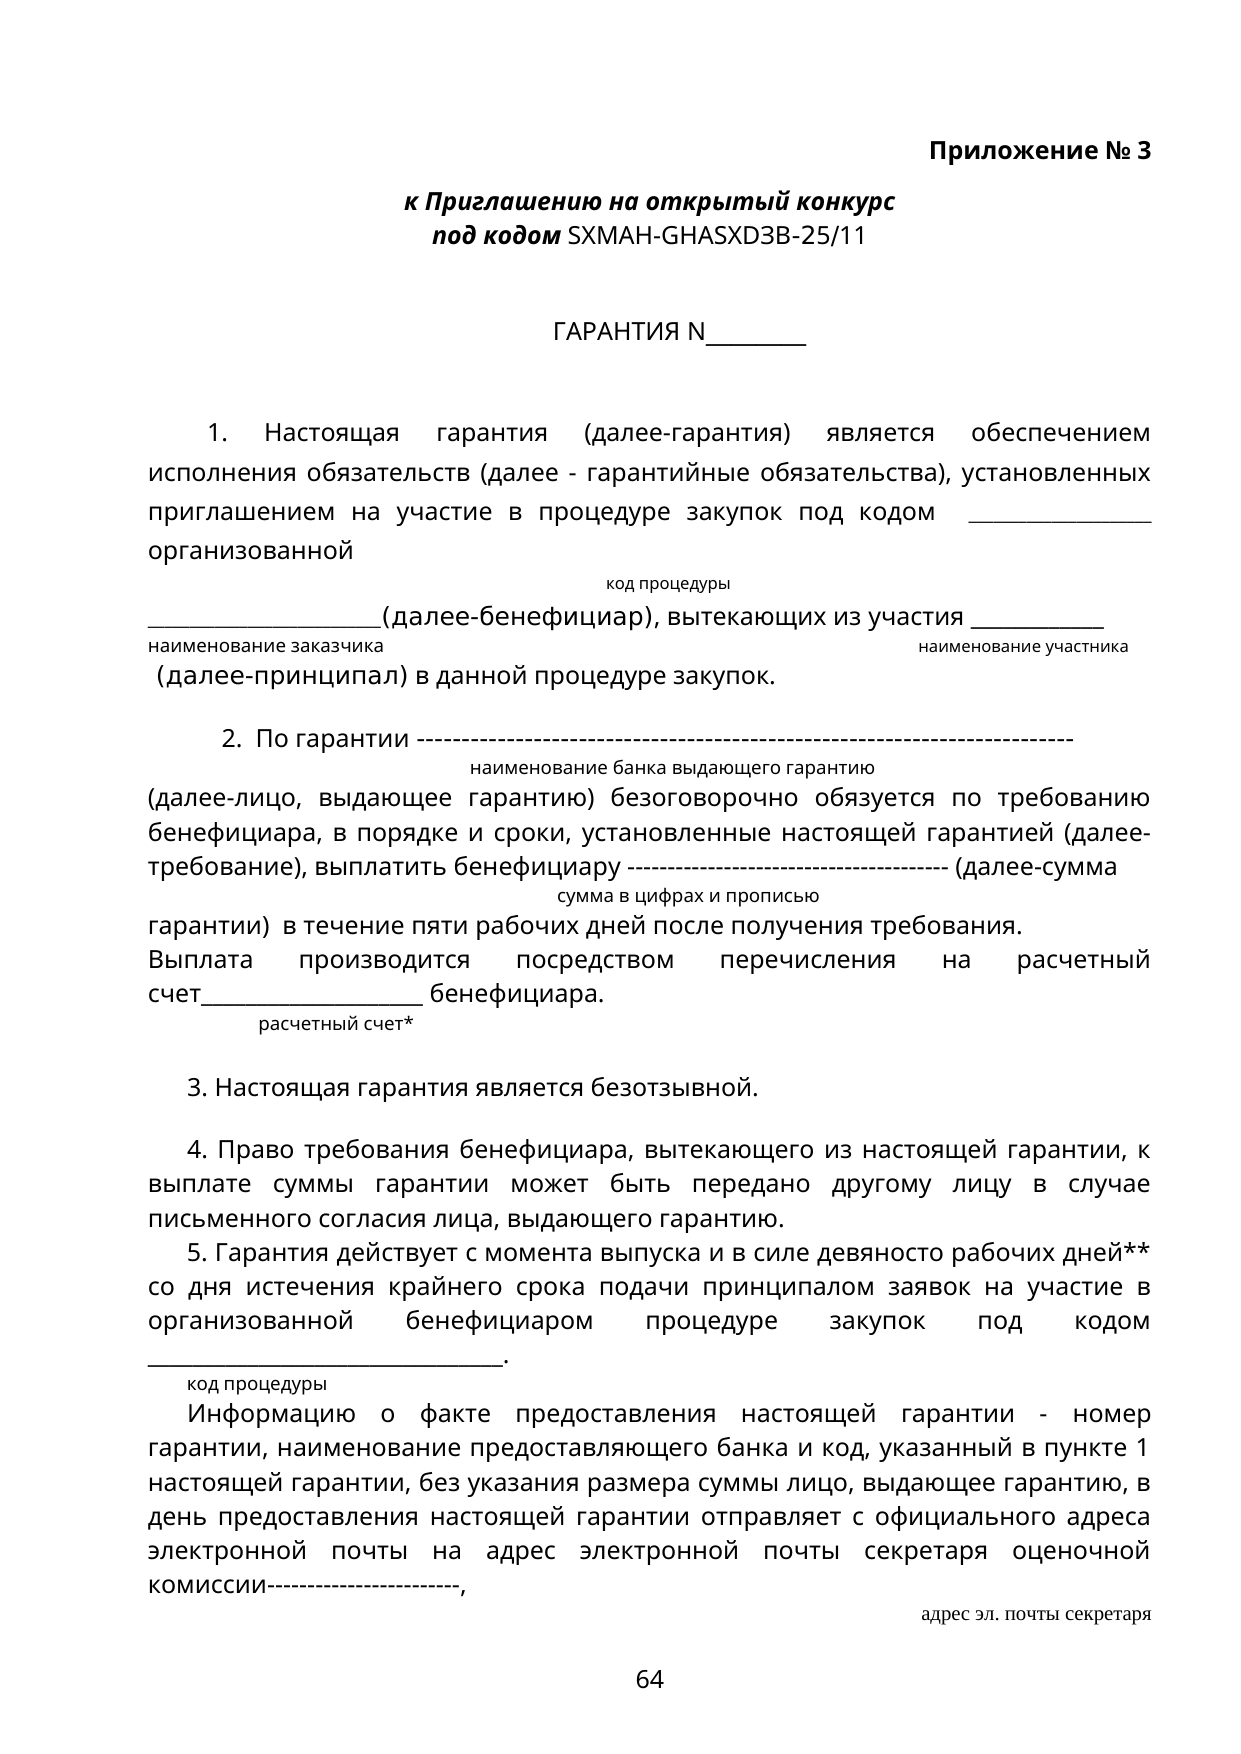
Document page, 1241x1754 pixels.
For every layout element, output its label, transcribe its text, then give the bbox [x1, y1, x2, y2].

text наименование банка выдающего гарантию [148, 754, 1152, 780]
text код процедуры [148, 1371, 1152, 1396]
text 2. По гарантии ------------------------------------------------------------------------- [148, 721, 1152, 754]
text сумма в цифрах и прописью [148, 882, 1152, 908]
text ГАРАНТИЯ N________ [148, 313, 1152, 348]
text расчетный счет* [148, 1010, 1152, 1036]
text к Приглашению на открытый конкурс под кодом SХMAH-GHASХDЗB-25/11 [148, 184, 1152, 252]
text Приложение № 3 [148, 133, 1152, 167]
text Выплата производится посредством перечисления на расчетный счет____________________ бенефициара. [148, 942, 1152, 1010]
text 3. Настоящая гарантия является безотзывной. [148, 1069, 1152, 1104]
text наименование заказчика наименование участника [148, 632, 1152, 658]
text 5. Гарантия действует с момента выпуска и в силе девяносто рабочих дней** со дня истечения крайнего срока подачи принципалом заявок на участие в организованной бенефициаром процедуре закупок под кодом ________________________________. [148, 1234, 1152, 1371]
text адрес эл. почты секретаря [148, 1600, 1152, 1624]
text (далее-лицо, выдающее гарантию) безоговорочно обязуется по требованию бенефициара, в порядке и сроки, установленные настоящей гарантией (далее-требование), выплатить бенефициару ---------------------------------------- (далее-сумма [148, 780, 1152, 882]
text 1. Настоящая гарантия (далее-гарантия) является обеспечением исполнения обязательств (далее - гарантийные обязательства), установленных приглашением на участие в процедуре закупок под кодом ______________________ организованной [148, 415, 1152, 567]
text 4. Право требования бенефициара, вытекающего из настоящей гарантии, к выплате суммы гарантии может быть передано другому лицу в случае письменного согласия лица, выдающего гарантию. [148, 1132, 1152, 1234]
text код процедуры [148, 572, 1152, 594]
text (далее-принципал) в данной процедуре закупок. [148, 658, 1152, 692]
text Информацию о факте предоставления настоящей гарантии - номер гарантии, наименование предоставляющего банка и код, указанный в пункте 1 настоящей гарантии, без указания размера суммы лицо, выдающее гарантию, в день предоставления настоящей гарантии отправляет с официального адреса электронной почты на адрес электронной почты секретаря оценочной комиссии------------------------, [148, 1396, 1152, 1600]
text ____________________________(далее-бенефициар), вытекающих из участия ____________ [148, 598, 1152, 632]
text гарантии) в течение пяти рабочих дней после получения требования. [148, 908, 1152, 942]
